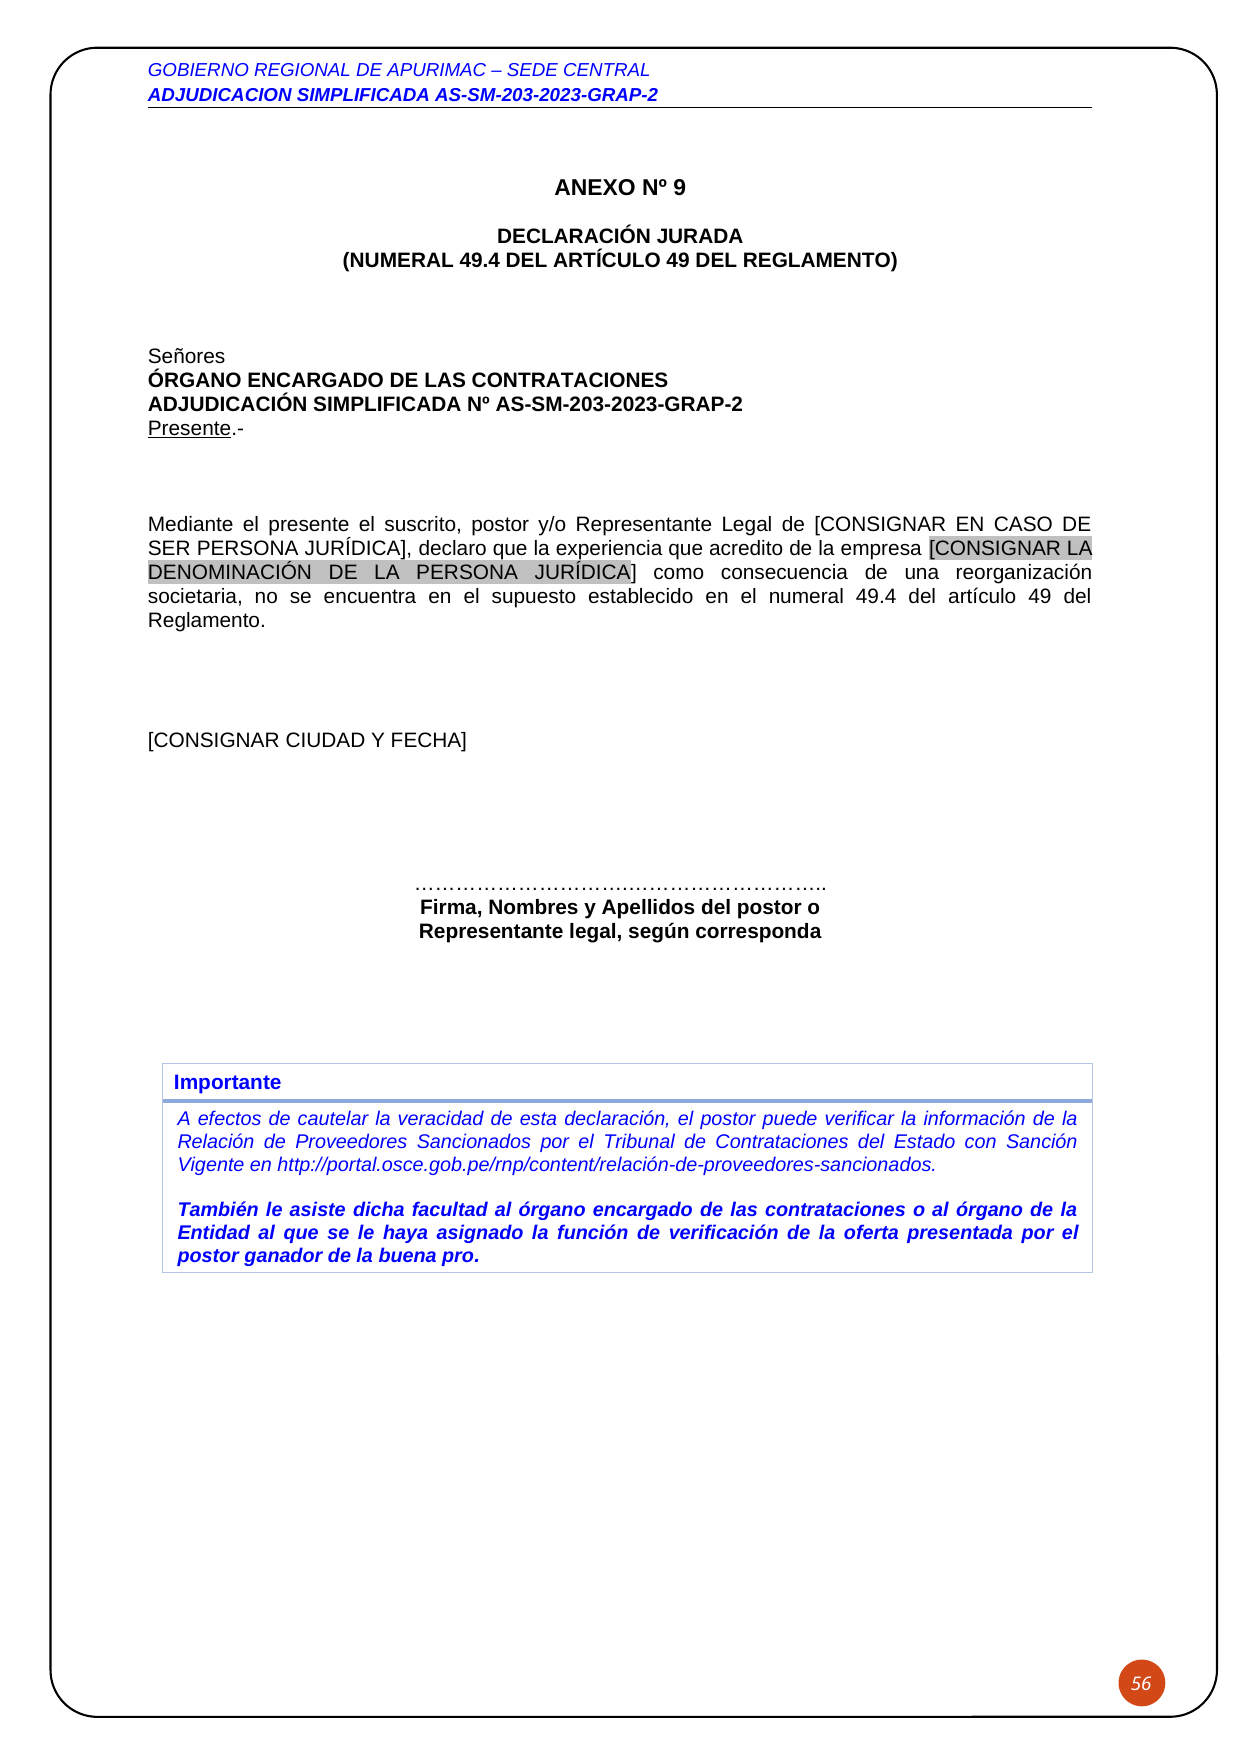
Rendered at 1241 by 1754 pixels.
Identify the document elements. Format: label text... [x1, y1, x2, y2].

text [CONSIGNAR CIUDAD Y FECHA] [148, 727, 1092, 751]
text Representante legal, según corresponda [148, 919, 1092, 943]
table_cell A efectos de cautelar la veracidad de esta declaración, el postor puede verificar la información de la Relación de Proveedores Sancionados por el Tribunal de Contrataciones del Estado con Sanción Vigente en http://portal.osce.gob.pe/rnp/content/relación-de-proveedores-sancionados. También le asiste dicha facultad al órgano encargado de las contrataciones o al órgano de la Entidad al que se le haya asignado la función de verificación de la oferta presentada por el postor ganador de la buena pro. [163, 1103, 1092, 1272]
text ………………………….……………………….. [148, 871, 1092, 895]
text Señores [148, 344, 1092, 368]
text Presente.- [148, 416, 1092, 440]
text (NUMERAL 49.4 DEL ARTÍCULO 49 DEL REGLAMENTO) [148, 248, 1092, 272]
text ANEXO Nº 9 [148, 174, 1092, 200]
text Mediante el presente el suscrito, postor y/o Representante Legal de [CONSIGNAR EN CASO DE SER PERSONA JURÍDICA], declaro que la experiencia que acredito de la empresa [CONSIGNAR LA DENOMINACIÓN DE LA PERSONA JURÍDICA] como consecuencia de una reorganización societaria, no se encuentra en el supuesto establecido en el numeral 49.4 del artículo 49 del Reglamento. [148, 512, 1092, 632]
text Firma, Nombres y Apellidos del postor o [148, 895, 1092, 919]
text ADJUDICACIÓN SIMPLIFICADA Nº AS-SM-203-2023-GRAP-2 [148, 392, 1092, 416]
table_header Importante [163, 1064, 1092, 1099]
text DECLARACIÓN JURADA [148, 224, 1092, 248]
text ÓRGANO ENCARGADO DE LAS CONTRATACIONES [148, 368, 1092, 392]
